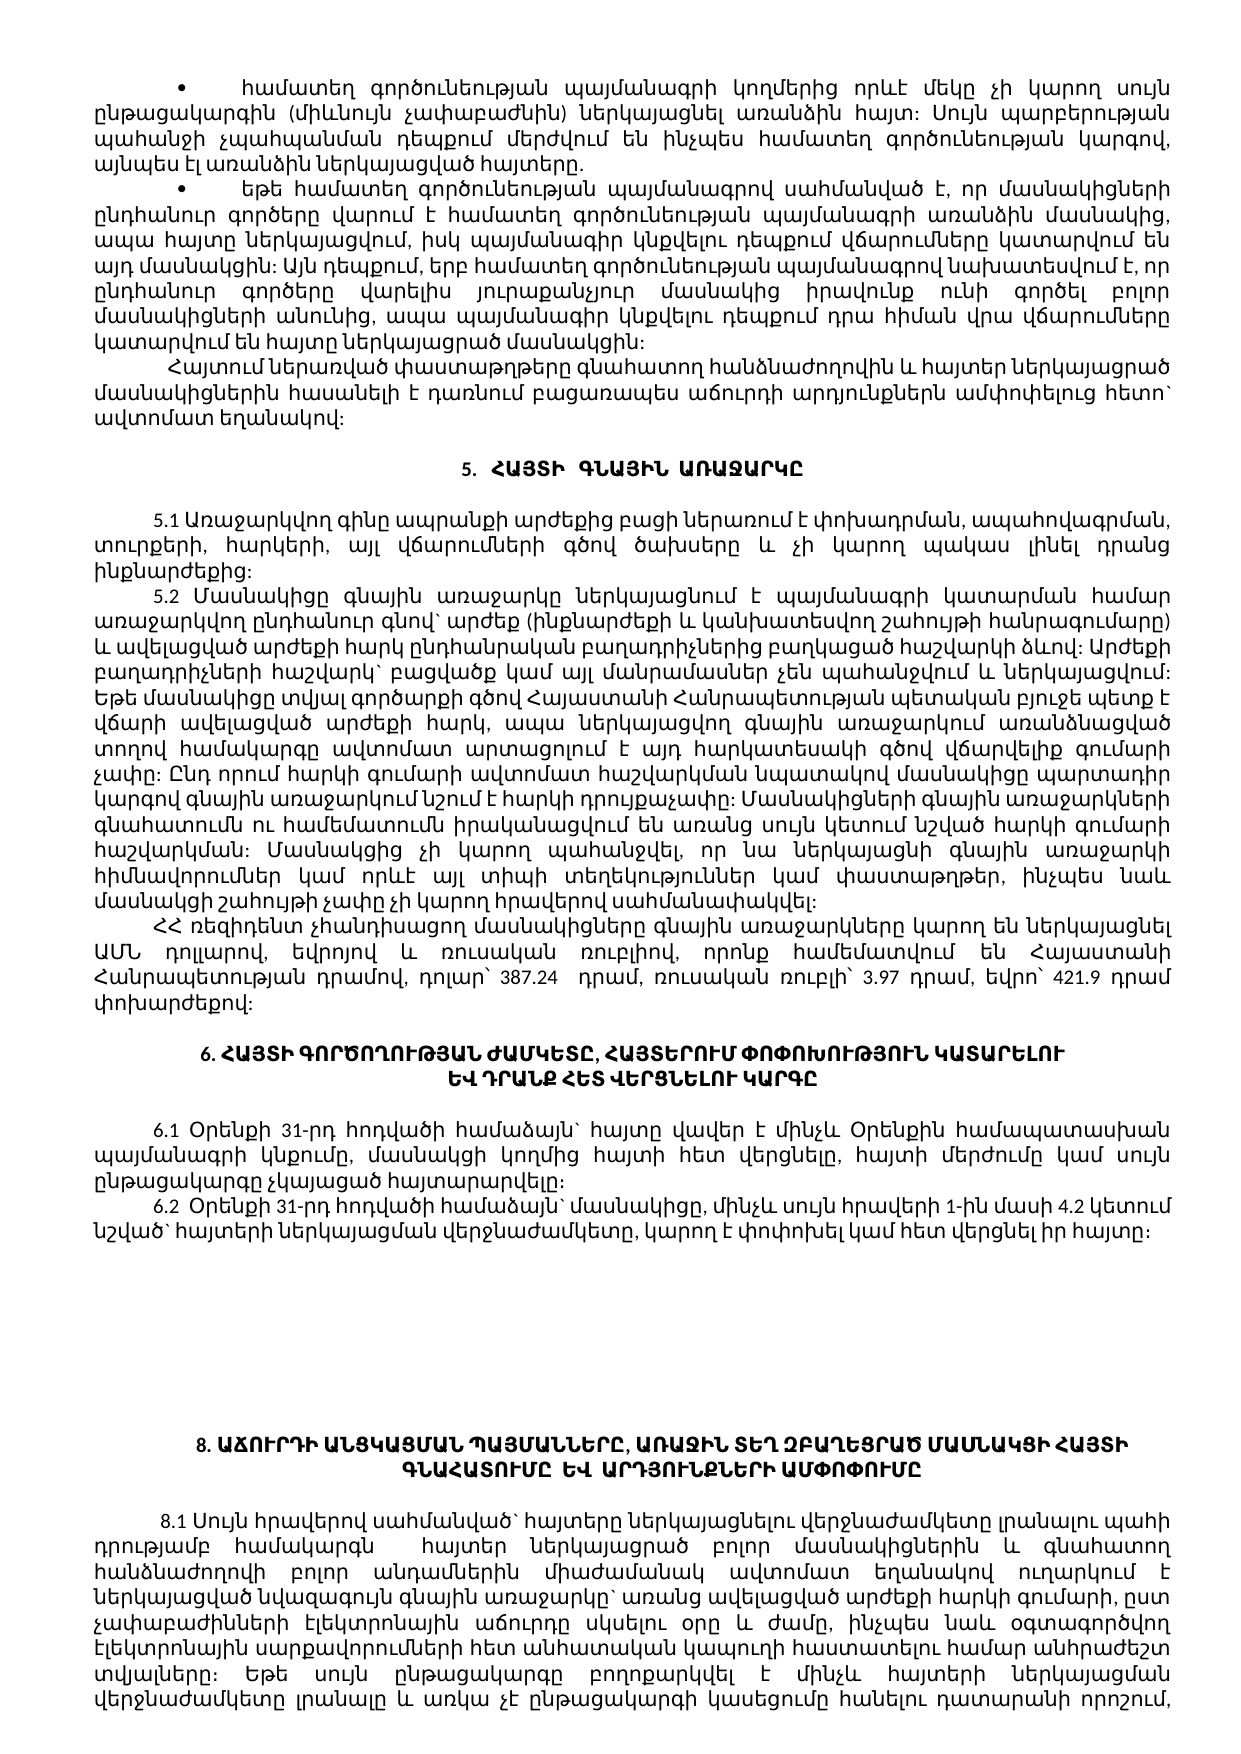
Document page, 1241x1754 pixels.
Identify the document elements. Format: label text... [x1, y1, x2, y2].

text 6.2 Օրենքի 31-րդ հոդվածի համաձայն` մասնակիցը, մինչև սույն հրավերի 1-ին մասի 4.2 կետում նշված` հայտերի ներկայացման վերջնաժամկետը, կարող է փոփոխել կամ հետ վերցնել իր հայտը։ [94, 1193, 1171, 1244]
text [94, 1508, 1171, 1712]
list համատեղ գործունեության պայմանագրի կողմերից որևէ մեկը չի կարող սույն ընթացակարգին (միևնույն չափաբաժնին) ներկայացնել առանձին հայտ: Սույն պարբերության պահանջի չպահպանման դեպքում մերժվում են ինչպես համատեղ գործունեության կարգով, այնպես էլ առանձին ներկայացված հայտերը. [94, 75, 1171, 177]
text 5.2 Մասնակիցը գնային առաջարկը ներկայացնում է պայմանագրի կատարման համար առաջարկվող ընդհանուր գնով` արժեք (ինքնարժեքի և կանխատեսվող շահույթի հանրագումարը) և ավելացված արժեքի հարկ ընդհանրական բաղադրիչներից բաղկացած հաշվարկի ձևով: Արժեքի բաղադրիչների հաշվարկ` բացվածք կամ այլ մանրամասներ չեն պահանջվում և ներկայացվում: Եթե մասնակիցը տվյալ գործարքի գծով Հայաստանի Հանրապետության պետական բյուջե պետք է վճարի ավելացված արժեքի հարկ, ապա ներկայացվող գնային առաջարկում առանձնացված տողով համակարգը ավտոմատ արտացոլում է այդ հարկատեսակի գծով վճարվելիք գումարի չափը: Ընդ որում հարկի գումարի ավտոմատ հաշվարկման նպատակով մասնակիցը պարտադիր կարգով գնային առաջարկում նշում է հարկի դրույքաչափը: Մասնակիցների գնային առաջարկների գնահատումն ու համեմատումն իրականացվում են առանց սույն կետում նշված հարկի գումարի հաշվարկման: Մասնակցից չի կարող պահանջվել, որ նա ներկայացնի գնային առաջարկի հիմնավորումներ կամ որևէ այլ տիպի տեղեկություններ կամ փաստաթղթեր, ինչպես նաև մասնակցի շահույթի չափը չի կարող հրավերով սահմանափակվել: [94, 583, 1171, 914]
text 5. ՀԱՅՏԻ ԳՆԱՅԻՆ ԱՌԱՋԱՐԿԸ [94, 456, 1171, 482]
text 5.1 Առաջարկվող գինը ապրանքի արժեքից բացի ներառում է փոխադրման, ապահովագրման, տուրքերի, հարկերի, այլ վճարումների գծով ծախսերը և չի կարող պակաս լինել դրանց ինքնարժեքից: [94, 507, 1171, 583]
text Հայտում ներառված փաստաթղթերը գնահատող հանձնաժողովին և հայտեր ներկայացրած մասնակիցներին հասանելի է դառնում բացառապես աճուրդի արդյունքներն ամփոփելուց հետո` ավտոմատ եղանակով: [94, 354, 1171, 431]
text ԳՆԱՀԱՏՈՒՄԸ ԵՎ ԱՐԴՅՈՒՆՔՆԵՐԻ ԱՄՓՈՓՈՒՄԸ [94, 1457, 1171, 1483]
text 8. ԱՃՈՒՐԴԻ ԱՆՑԿԱՑՄԱՆ ՊԱՅՄԱՆՆԵՐԸ, ԱՌԱՋԻՆ ՏԵՂ ԶԲԱՂԵՑՐԱԾ ՄԱՍՆԱԿՑԻ ՀԱՅՏԻ [94, 1432, 1171, 1457]
text ՀՀ ռեզիդենտ չհանդիսացող մասնակիցները գնային առաջարկները կարող են ներկայացնել ԱՄՆ դոլլարով, եվրոյով և ռուսական ռուբլիով, որոնք համեմատվում են Հայաստանի Հանրապետության դրամով, դոլար՝ 387.24 դրամ, ռուսական ռուբլի՝ 3.97 դրամ, եվրո՝ 421.9 դրամ փոխարժեքով: [94, 914, 1171, 1015]
text ԵՎ ԴՐԱՆՔ ՀԵՏ ՎԵՐՑՆԵԼՈՒ ԿԱՐԳԸ [94, 1066, 1171, 1092]
text 6.1 Օրենքի 31-րդ հոդվածի համաձայն` հայտը վավեր է մինչև Օրենքին համապատասխան պայմանագրի կնքումը, մասնակցի կողմից հայտի հետ վերցնելը, հայտի մերժումը կամ սույն ընթացակարգը չկայացած հայտարարվելը։ [94, 1117, 1171, 1193]
list եթե համատեղ գործունեության պայմանագրով սահմանված է, որ մասնակիցների ընդհանուր գործերը վարում է համատեղ գործունեության պայմանագրի առանձին մասնակից, ապա հայտը ներկայացվում, իսկ պայմանագիր կնքվելու դեպքում վճարումները կատարվում են այդ մասնակցին: Այն դեպքում, երբ համատեղ գործունեության պայմանագրով նախատեսվում է, որ ընդհանուր գործերը վարելիս յուրաքանչյուր մասնակից իրավունք ունի գործել բոլոր մասնակիցների անունից, ապա պայմանագիր կնքվելու դեպքում դրա հիման վրա վճարումները կատարվում են հայտը ներկայացրած մասնակցին: [94, 177, 1171, 354]
text 6. ՀԱՅՏԻ ԳՈՐԾՈՂՈՒԹՅԱՆ ԺԱՄԿԵՏԸ, ՀԱՅՏԵՐՈՒՄ ՓՈՓՈԽՈՒԹՅՈՒՆ ԿԱՏԱՐԵԼՈՒ [94, 1041, 1171, 1066]
